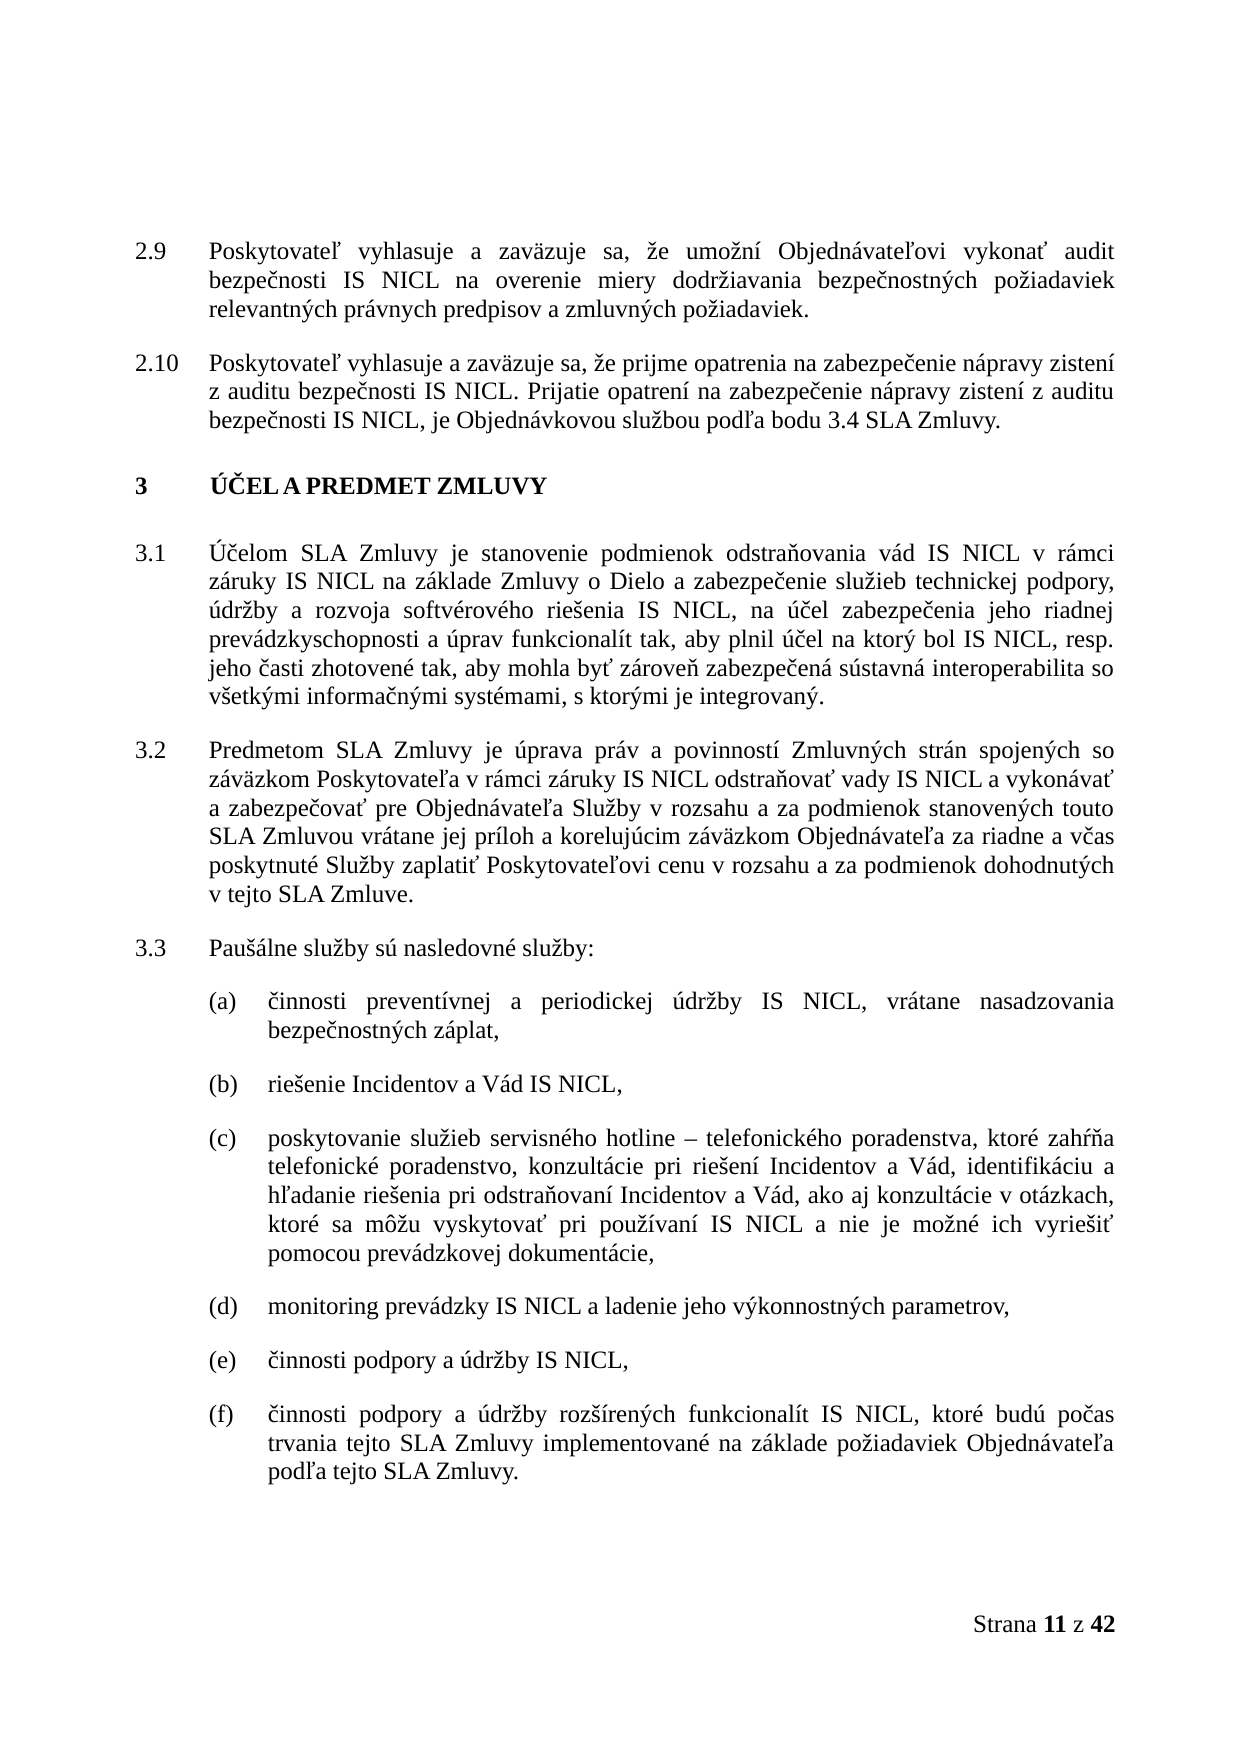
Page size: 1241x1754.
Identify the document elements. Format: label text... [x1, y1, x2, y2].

list Poskytovateľ vyhlasuje a zaväzuje sa, že umožní Objednávateľovi vykonať audit bezpečnosti IS NICL na overenie miery dodržiavania bezpečnostných požiadaviek relevantných právnych predpisov a zmluvných požiadaviek. [135, 236, 1115, 323]
list činnosti preventívnej a periodickej údržby IS NICL, vrátane nasadzovania bezpečnostných záplat, [208, 986, 1115, 1044]
list ÚČEL A PREDMET ZMLUVY [135, 471, 1115, 500]
list činnosti podpory a údržby rozšírených funkcionalít IS NICL, ktoré budú počas trvania tejto SLA Zmluvy implementované na základe požiadaviek Objednávateľa podľa tejto SLA Zmluvy. [208, 1399, 1115, 1485]
list Poskytovateľ vyhlasuje a zaväzuje sa, že prijme opatrenia na zabezpečenie nápravy zistení z auditu bezpečnosti IS NICL. Prijatie opatrení na zabezpečenie nápravy zistení z auditu bezpečnosti IS NICL, je Objednávkovou službou podľa bodu 3.4 SLA Zmluvy. [135, 348, 1115, 434]
list Účelom SLA Zmluvy je stanovenie podmienok odstraňovania vád IS NICL v rámci záruky IS NICL na základe Zmluvy o Dielo a zabezpečenie služieb technickej podpory, údržby a rozvoja softvérového riešenia IS NICL, na účel zabezpečenia jeho riadnej prevádzkyschopnosti a úprav funkcionalít tak, aby plnil účel na ktorý bol IS NICL, resp. jeho časti zhotovené tak, aby mohla byť zároveň zabezpečená sústavná interoperabilita so všetkými informačnými systémami, s ktorými je integrovaný. [135, 538, 1115, 710]
list Predmetom SLA Zmluvy je úprava práv a povinností Zmluvných strán spojených so záväzkom Poskytovateľa v rámci záruky IS NICL odstraňovať vady IS NICL a vykonávať a zabezpečovať pre Objednávateľa Služby v rozsahu a za podmienok stanovených touto SLA Zmluvou vrátane jej príloh a korelujúcim záväzkom Objednávateľa za riadne a včas poskytnuté Služby zaplatiť Poskytovateľovi cenu v rozsahu a za podmienok dohodnutých v tejto SLA Zmluve. [135, 735, 1115, 908]
list monitoring prevádzky IS NICL a ladenie jeho výkonnostných parametrov, [208, 1291, 1115, 1320]
list Paušálne služby sú nasledovné služby: [135, 933, 1115, 961]
list poskytovanie služieb servisného hotline – telefonického poradenstva, ktoré zahŕňa telefonické poradenstvo, konzultácie pri riešení Incidentov a Vád, identifikáciu a hľadanie riešenia pri odstraňovaní Incidentov a Vád, ako aj konzultácie v otázkach, ktoré sa môžu vyskytovať pri používaní IS NICL a nie je možné ich vyriešiť pomocou prevádzkovej dokumentácie, [208, 1123, 1115, 1266]
list činnosti podpory a údržby IS NICL, [208, 1345, 1115, 1374]
list riešenie Incidentov a Vád IS NICL, [208, 1069, 1115, 1098]
